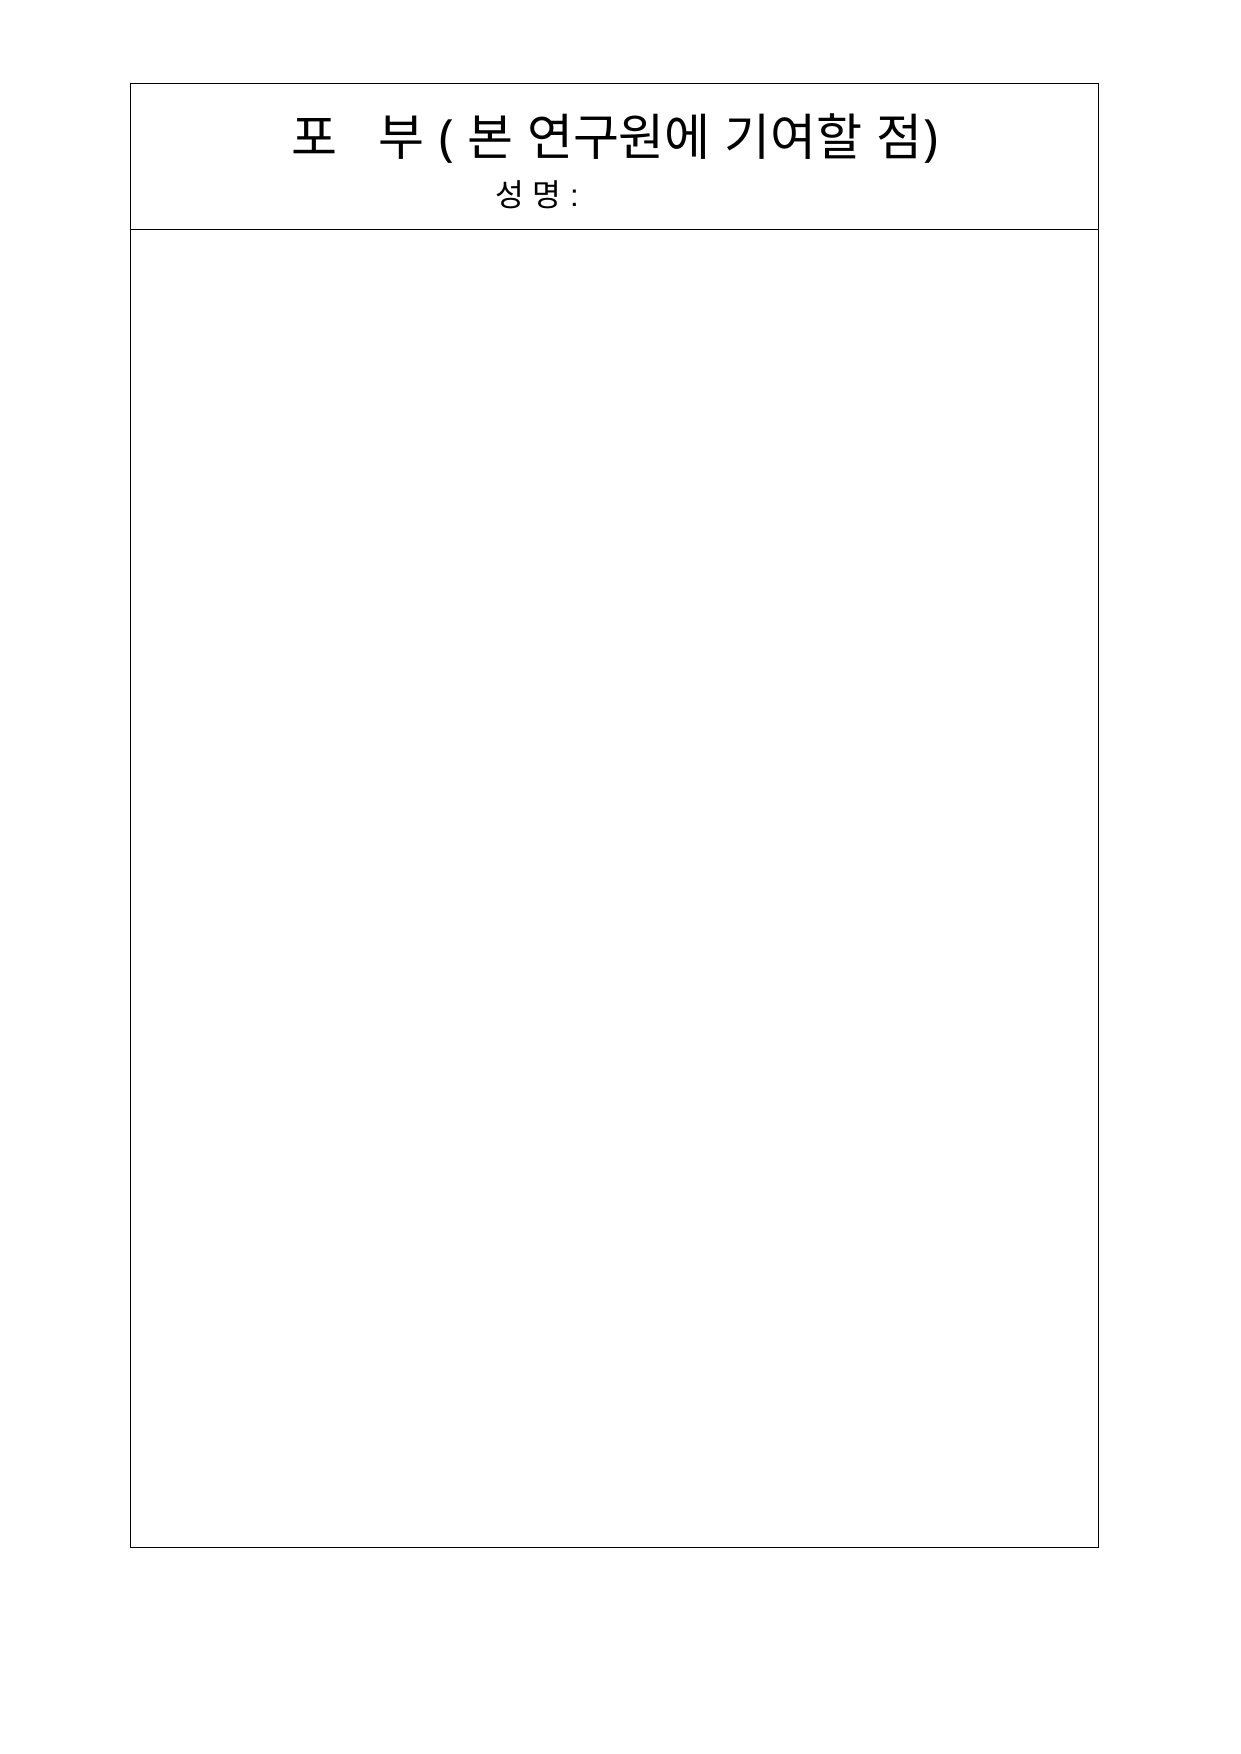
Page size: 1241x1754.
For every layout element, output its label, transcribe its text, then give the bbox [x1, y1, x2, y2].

table_header 포 부 ( 본 연구원에 기여할 점) 성 명 : [131, 84, 1098, 229]
table_cell [131, 230, 1098, 1547]
